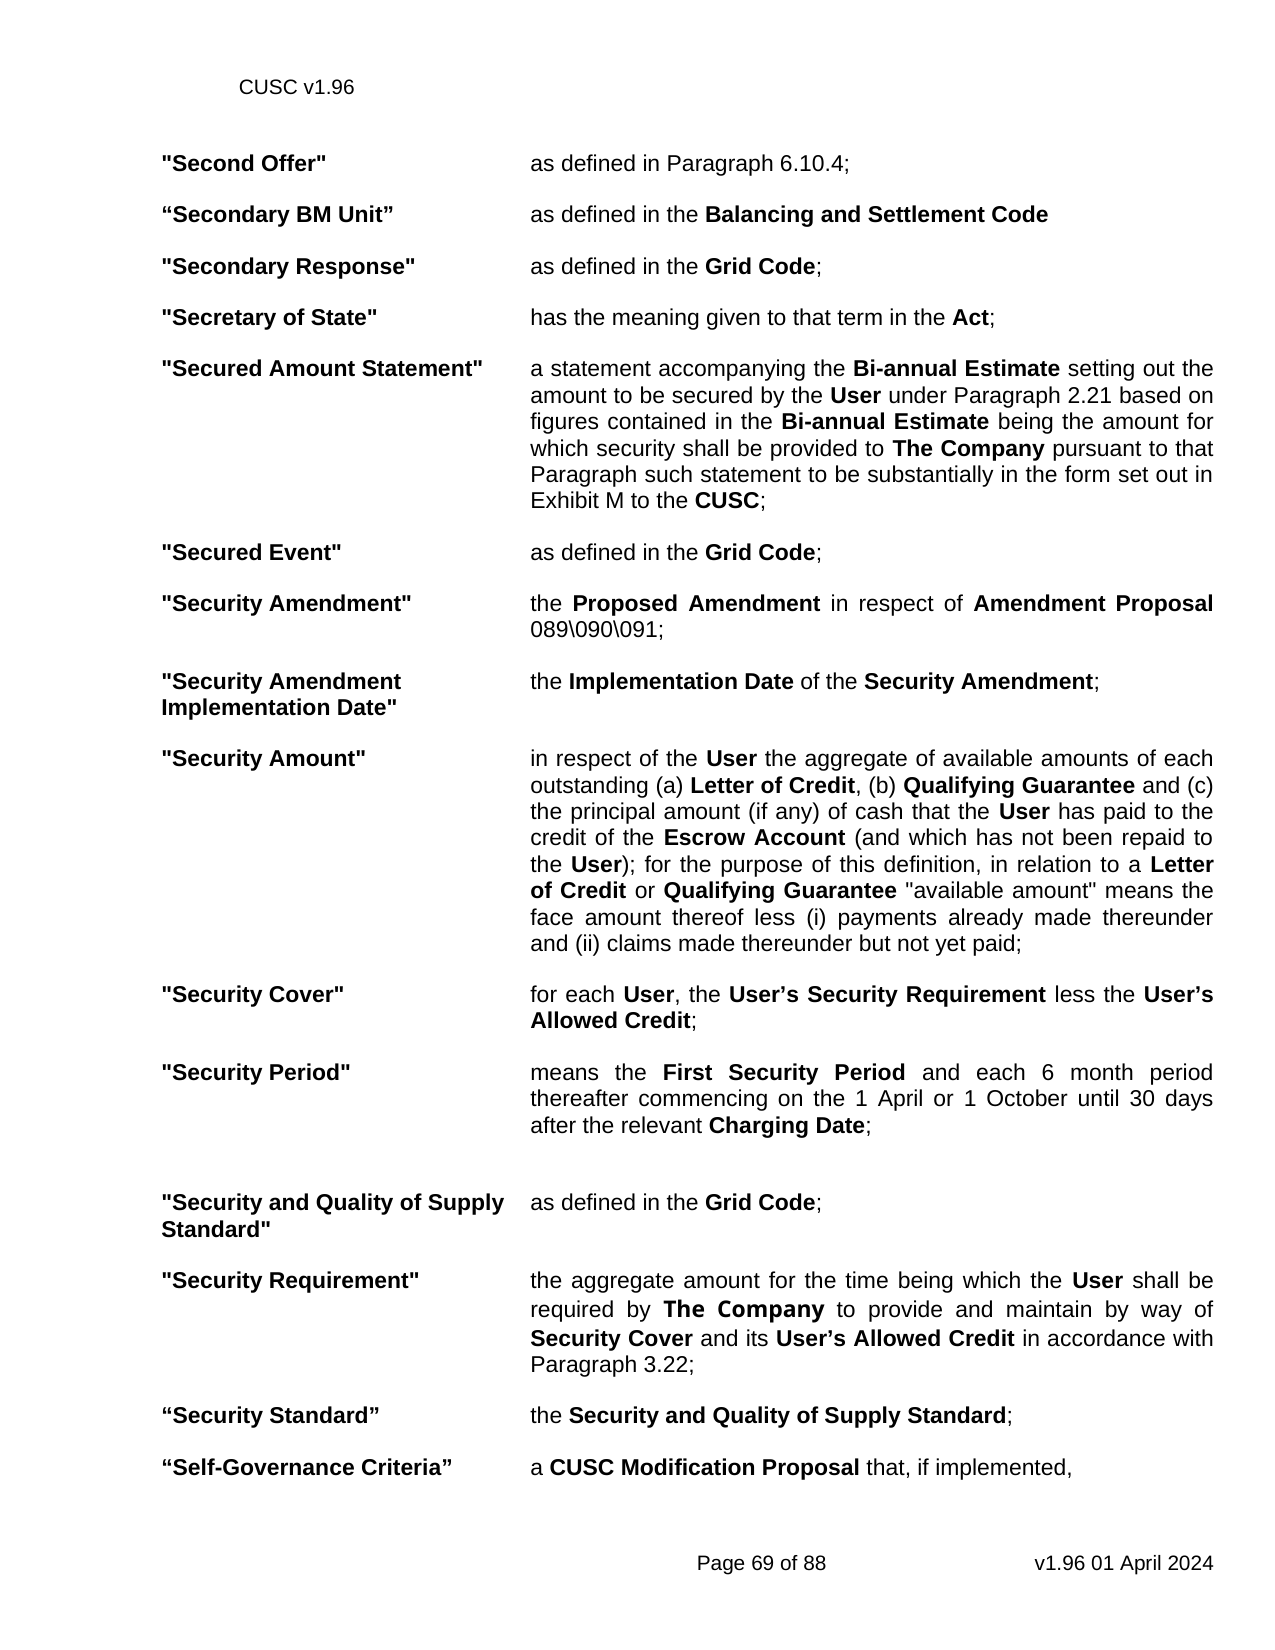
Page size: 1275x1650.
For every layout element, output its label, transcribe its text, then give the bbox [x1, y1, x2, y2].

table_cell "Security Requirement" [150, 1267, 519, 1402]
table_cell "Security Amount" [150, 745, 519, 981]
table_cell "Secured Amount Statement" [150, 355, 519, 538]
table_cell "Security and Quality of Supply Standard" [150, 1189, 519, 1267]
table_cell the Proposed Amendment in respect of Amendment Proposal 089\090\091; [519, 590, 1225, 668]
table_cell for each User, the User’s Security Requirement less the User’s Allowed Credit; [519, 981, 1225, 1059]
table_cell "Security Period" [150, 1059, 519, 1189]
table_cell "Second Offer" [150, 150, 519, 201]
table_cell “Security Standard” [150, 1402, 519, 1454]
table_cell as defined in the Balancing and Settlement Code [519, 201, 1225, 253]
table_cell "Security Amendment Implementation Date" [150, 668, 519, 745]
table_cell as defined in the Grid Code; [519, 539, 1225, 590]
table_cell “Secondary BM Unit” [150, 201, 519, 253]
table_cell as defined in the Grid Code; [519, 1189, 1225, 1267]
table_cell "Secretary of State" [150, 304, 519, 355]
table_cell the aggregate amount for the time being which the User shall be required by The Company to provide and maintain by way of Security Cover and its User’s Allowed Credit in accordance with Paragraph 3.22; [519, 1267, 1225, 1402]
table_cell a statement accompanying the Bi-annual Estimate setting out the amount to be secured by the User under Paragraph 2.21 based on figures contained in the Bi-annual Estimate being the amount for which security shall be provided to The Company pursuant to that Paragraph such statement to be substantially in the form set out in Exhibit M to the CUSC; [519, 355, 1225, 538]
table_cell in respect of the User the aggregate of available amounts of each outstanding (a) Letter of Credit, (b) Qualifying Guarantee and (c) the principal amount (if any) of cash that the User has paid to the credit of the Escrow Account (and which has not been repaid to the User); for the purpose of this definition, in relation to a Letter of Credit or Qualifying Guarantee "available amount" means the face amount thereof less (i) payments already made thereunder and (ii) claims made thereunder but not yet paid; [519, 745, 1225, 981]
table_cell "Security Cover" [150, 981, 519, 1059]
table_cell has the meaning given to that term in the Act; [519, 304, 1225, 355]
table_cell "Secured Event" [150, 539, 519, 590]
table_cell the Implementation Date of the Security Amendment; [519, 668, 1225, 745]
table_cell as defined in Paragraph 6.10.4; [519, 150, 1225, 201]
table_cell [519, 1454, 1225, 1480]
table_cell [150, 1454, 519, 1480]
table_cell as defined in the Grid Code; [519, 253, 1225, 304]
table_cell means the First Security Period and each 6 month period thereafter commencing on the 1 April or 1 October until 30 days after the relevant Charging Date; [519, 1059, 1225, 1189]
table_cell the Security and Quality of Supply Standard; [519, 1402, 1225, 1454]
table_cell "Secondary Response" [150, 253, 519, 304]
table_cell "Security Amendment" [150, 590, 519, 668]
